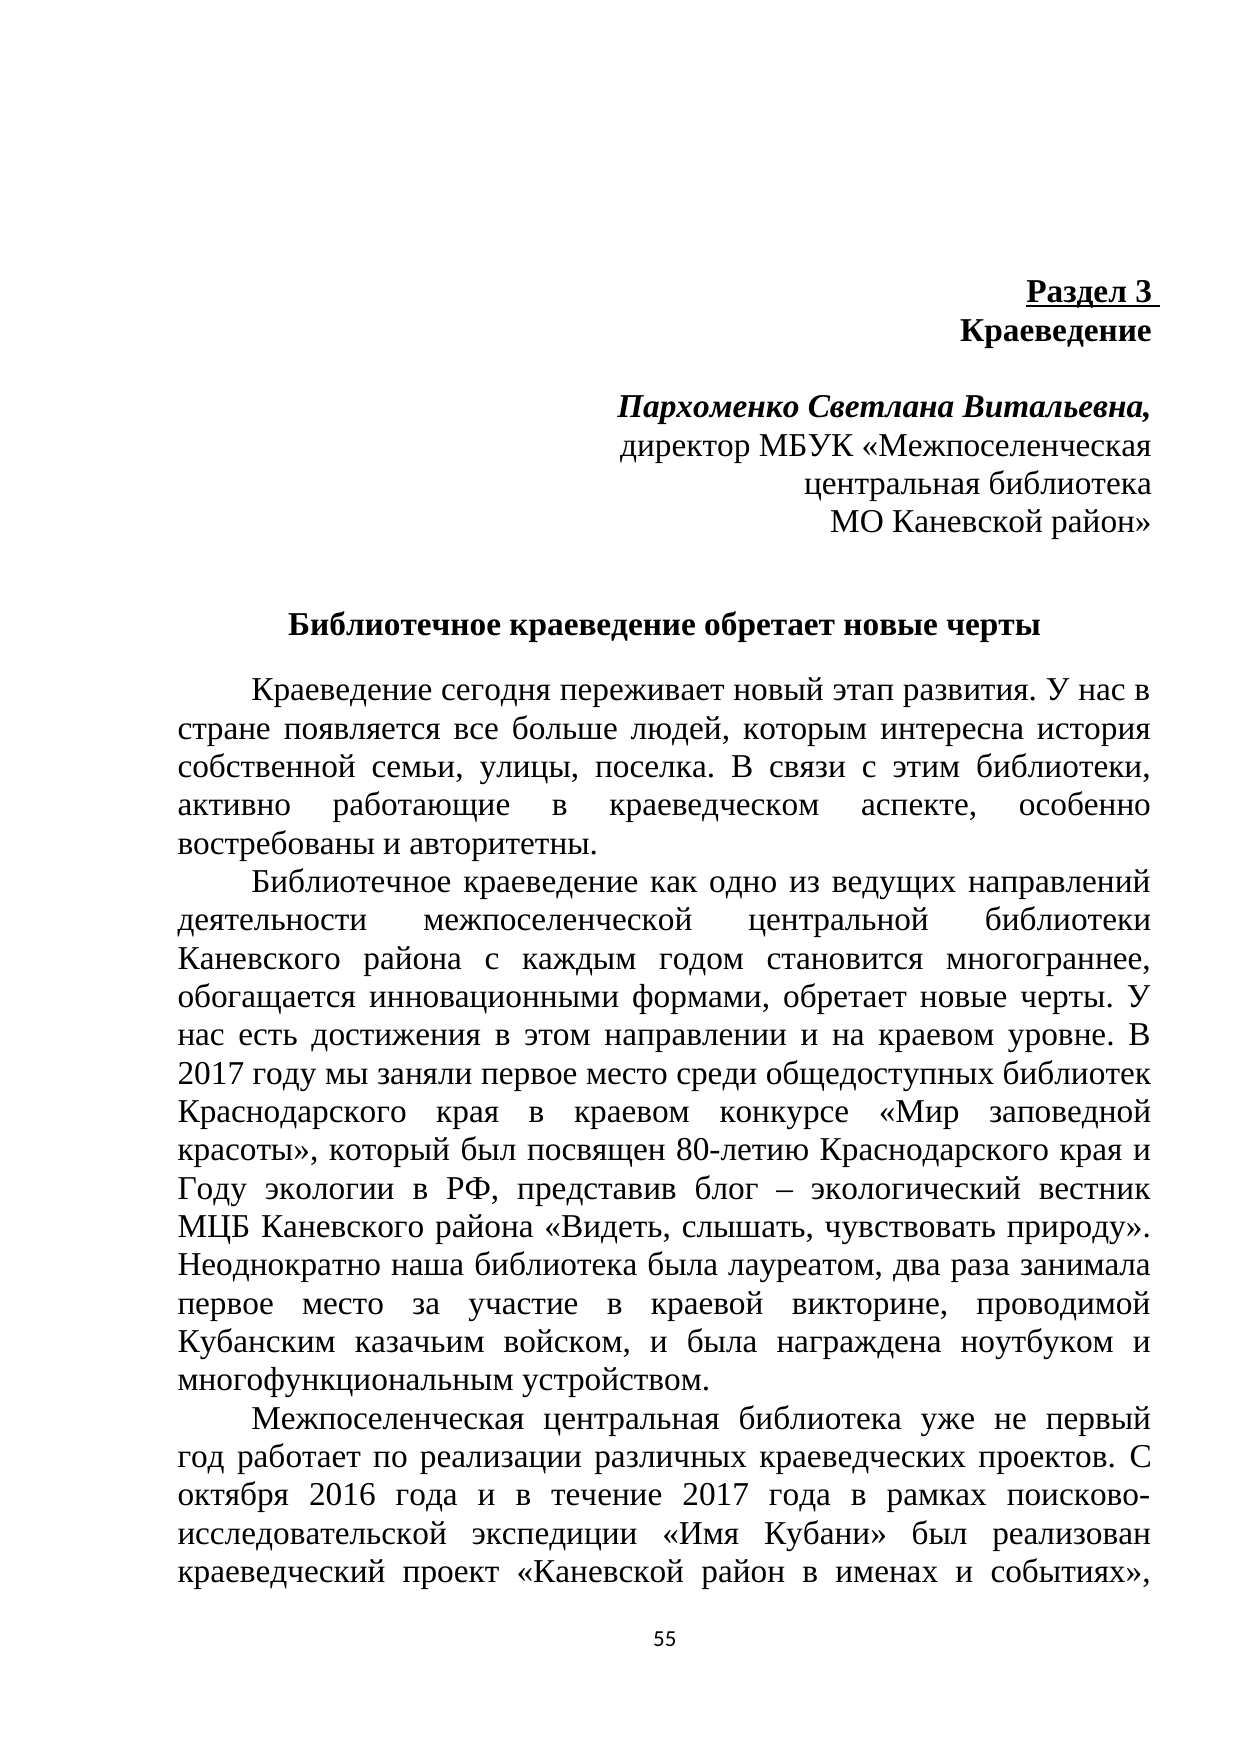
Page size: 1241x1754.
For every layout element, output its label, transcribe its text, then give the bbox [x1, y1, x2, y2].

text Пархоменко Светлана Витальевна, [177, 386, 1152, 425]
text Библиотечное краеведение обретает новые черты [177, 605, 1152, 643]
text Раздел 3 [177, 271, 1152, 310]
text центральная библиотека [177, 463, 1152, 501]
text Краеведение [177, 310, 1152, 348]
text Краеведение сегодня переживает новый этап развития. У нас в стране появляется все больше людей, которым интересна история собственной семьи, улицы, поселка. В связи с этим библиотеки, активно работающие в краеведческом аспекте, особенно востребованы и авторитетны. [177, 669, 1152, 861]
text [177, 1398, 1152, 1589]
text Библиотечное краеведение как одно из ведущих направлений деятельности межпоселенческой центральной библиотеки Каневского района с каждым годом становится многограннее, обогащается инновационными формами, обретает новые черты. У нас есть достижения в этом направлении и на краевом уровне. В 2017 году мы заняли первое место среди общедоступных библиотек Краснодарского края в краевом конкурсе «Мир заповедной красоты», который был посвящен 80-летию Краснодарского края и Году экологии в РФ, представив блог – экологический вестник МЦБ Каневского района «Видеть, слышать, чувствовать природу». Неоднократно наша библиотека была лауреатом, два раза занимала первое место за участие в краевой викторине, проводимой Кубанским казачьим войском, и была награждена ноутбуком и многофункциональным устройством. [177, 861, 1152, 1398]
text МО Каневской район» [177, 501, 1152, 540]
text директор МБУК «Межпоселенческая [177, 425, 1152, 463]
